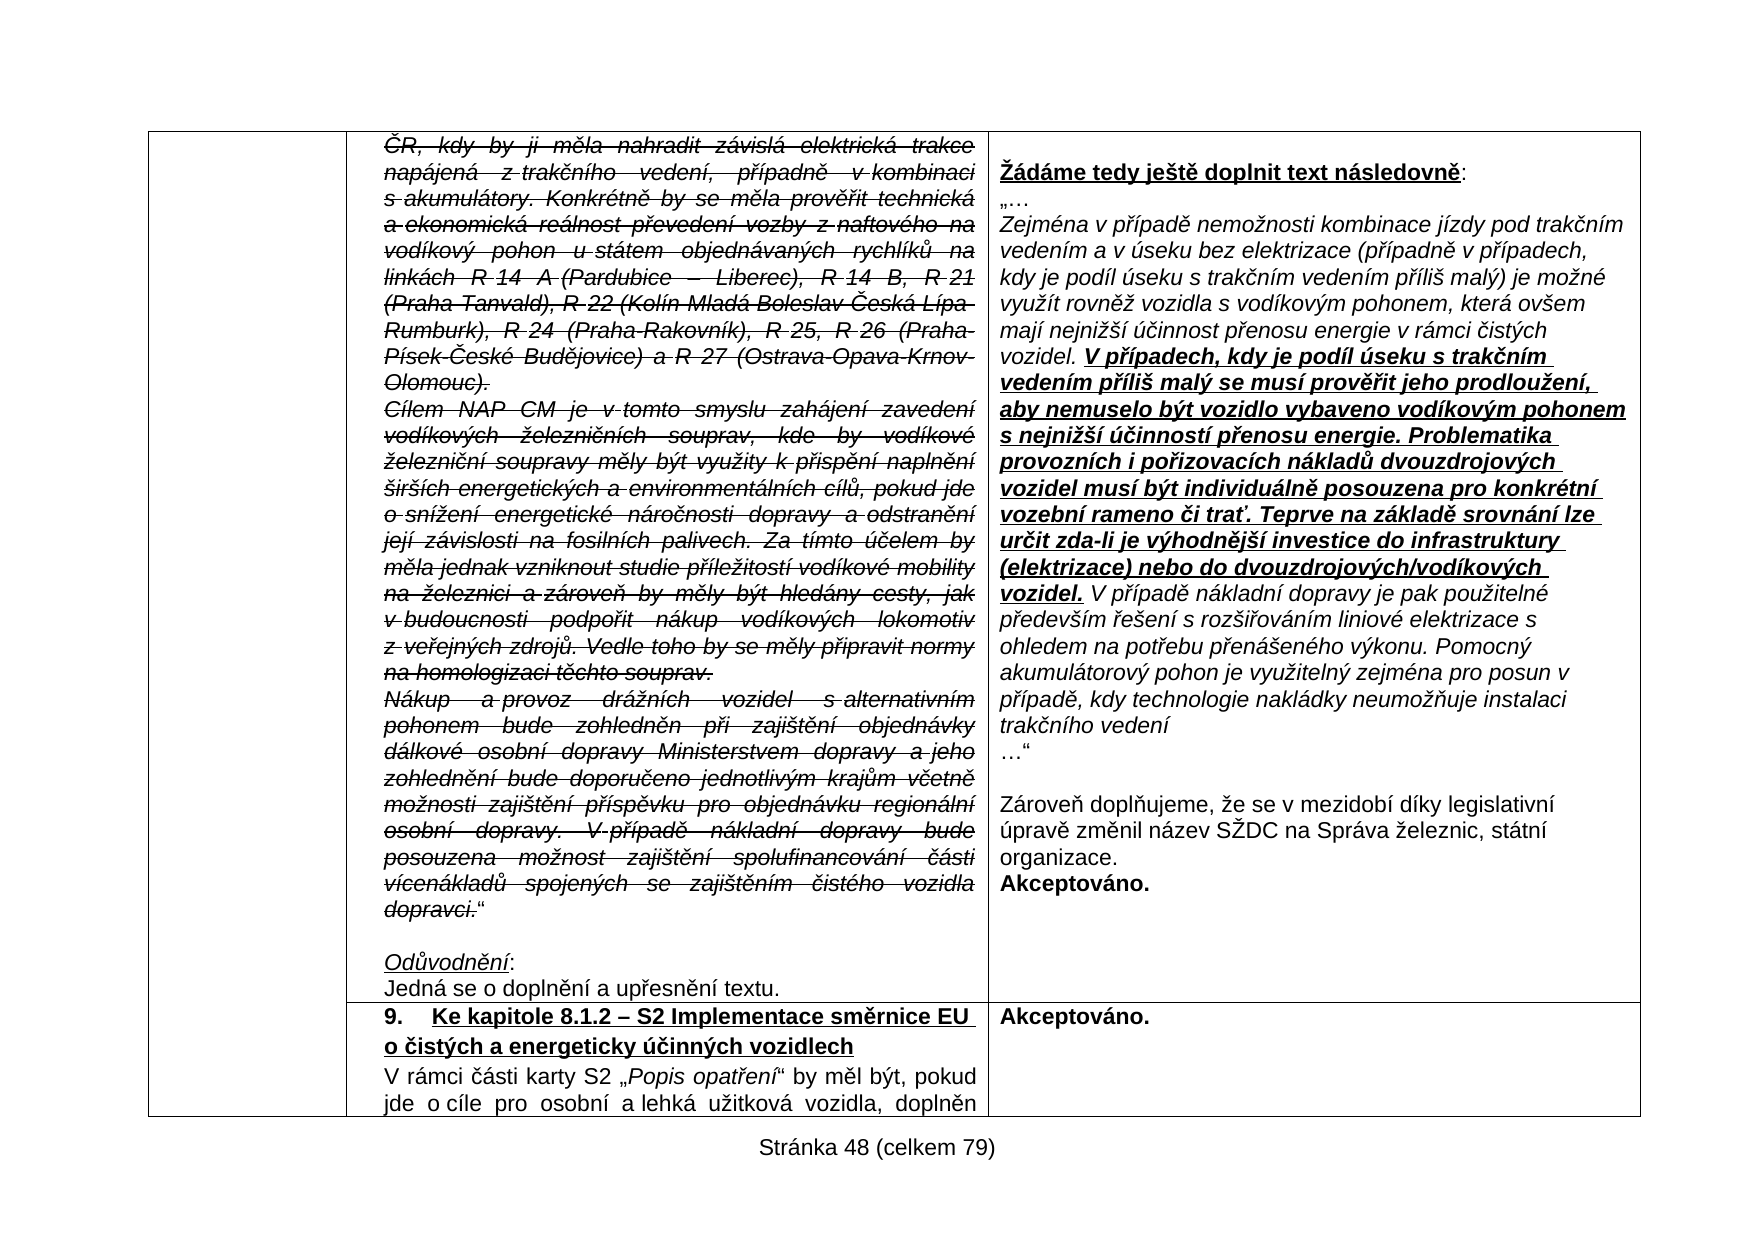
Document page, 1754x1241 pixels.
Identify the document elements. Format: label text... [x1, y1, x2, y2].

table_cell Akceptováno. [989, 1003, 1640, 1116]
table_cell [347, 132, 988, 1002]
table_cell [989, 132, 1640, 1002]
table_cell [347, 1003, 988, 1116]
